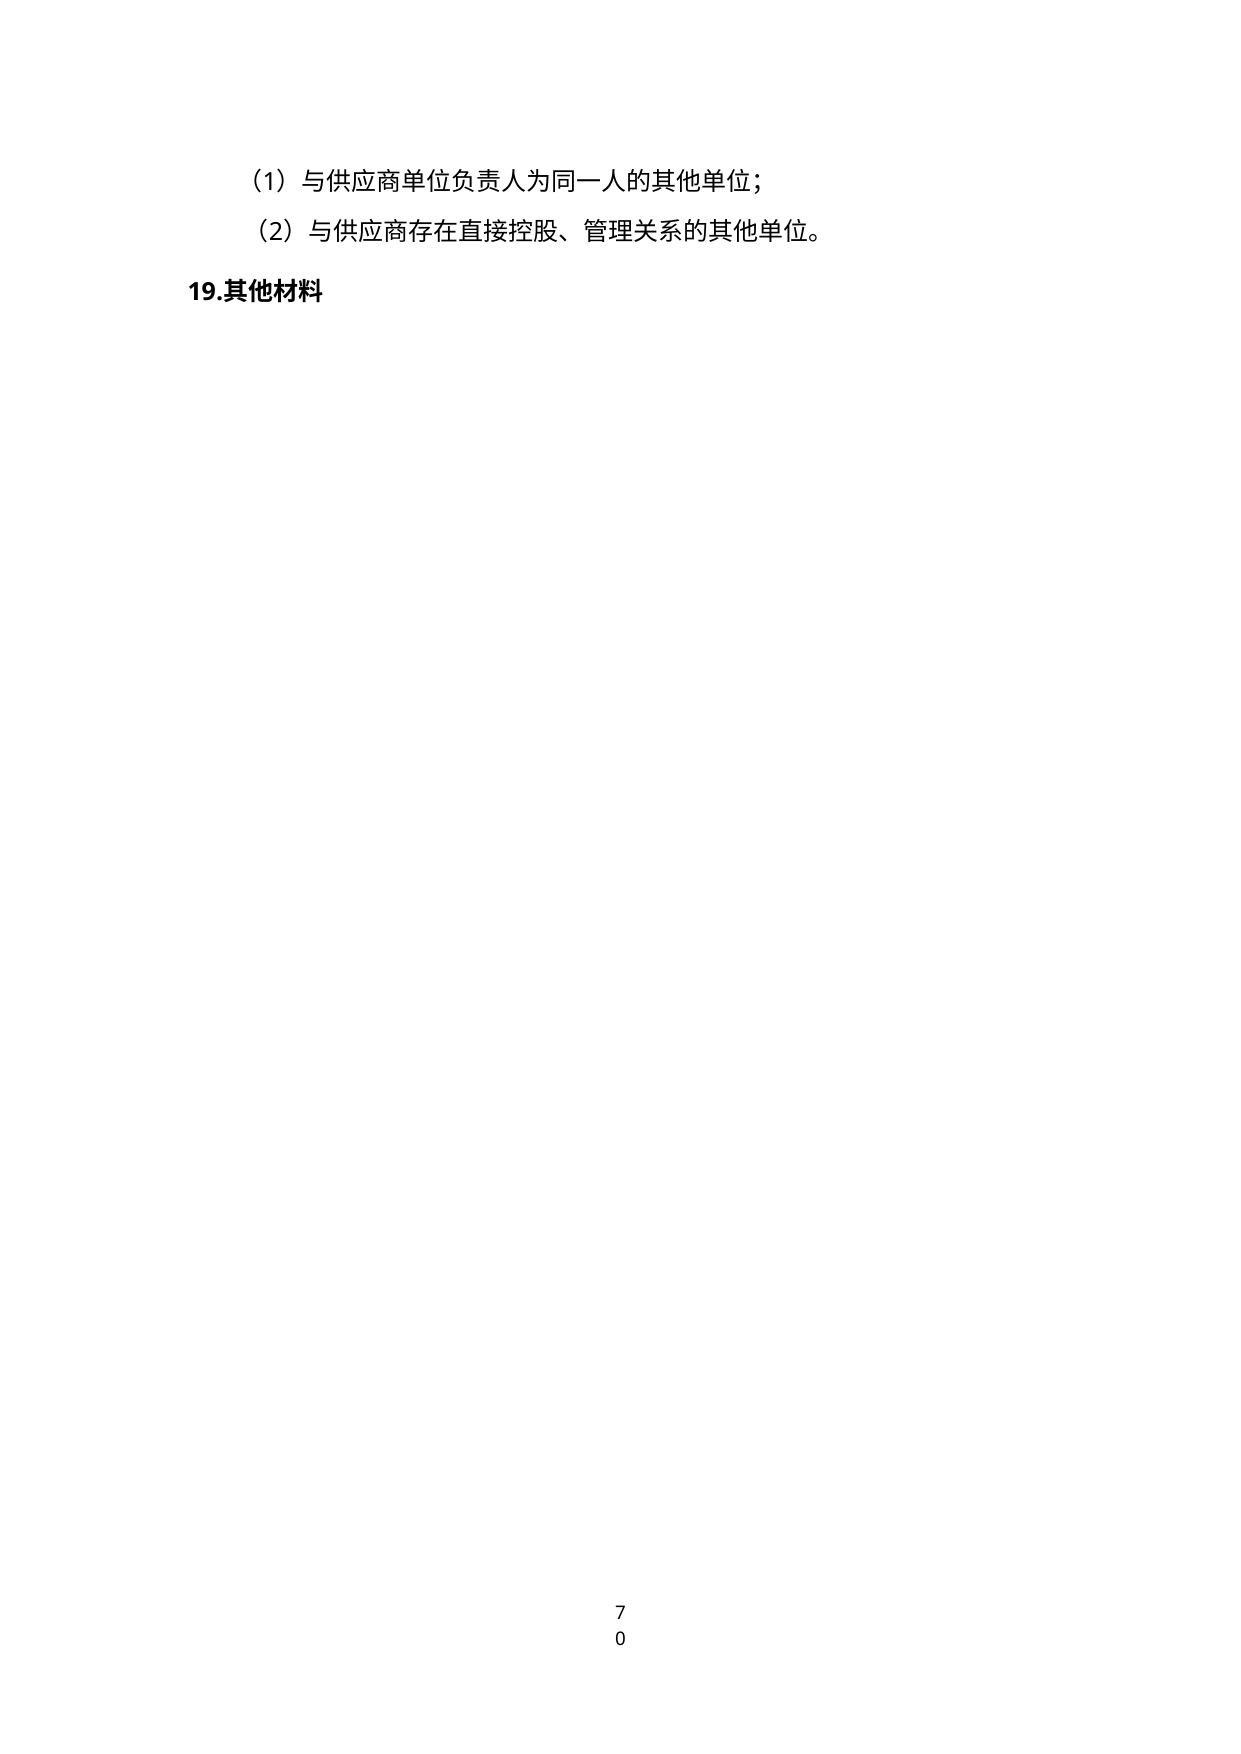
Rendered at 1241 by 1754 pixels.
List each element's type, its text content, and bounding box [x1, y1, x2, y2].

text （1）与供应商单位负责人为同一人的其他单位； [187, 150, 1053, 200]
subtitle 19.其他材料 [187, 260, 1053, 310]
text （2）与供应商存在直接控股、管理关系的其他单位。 [187, 200, 1053, 250]
